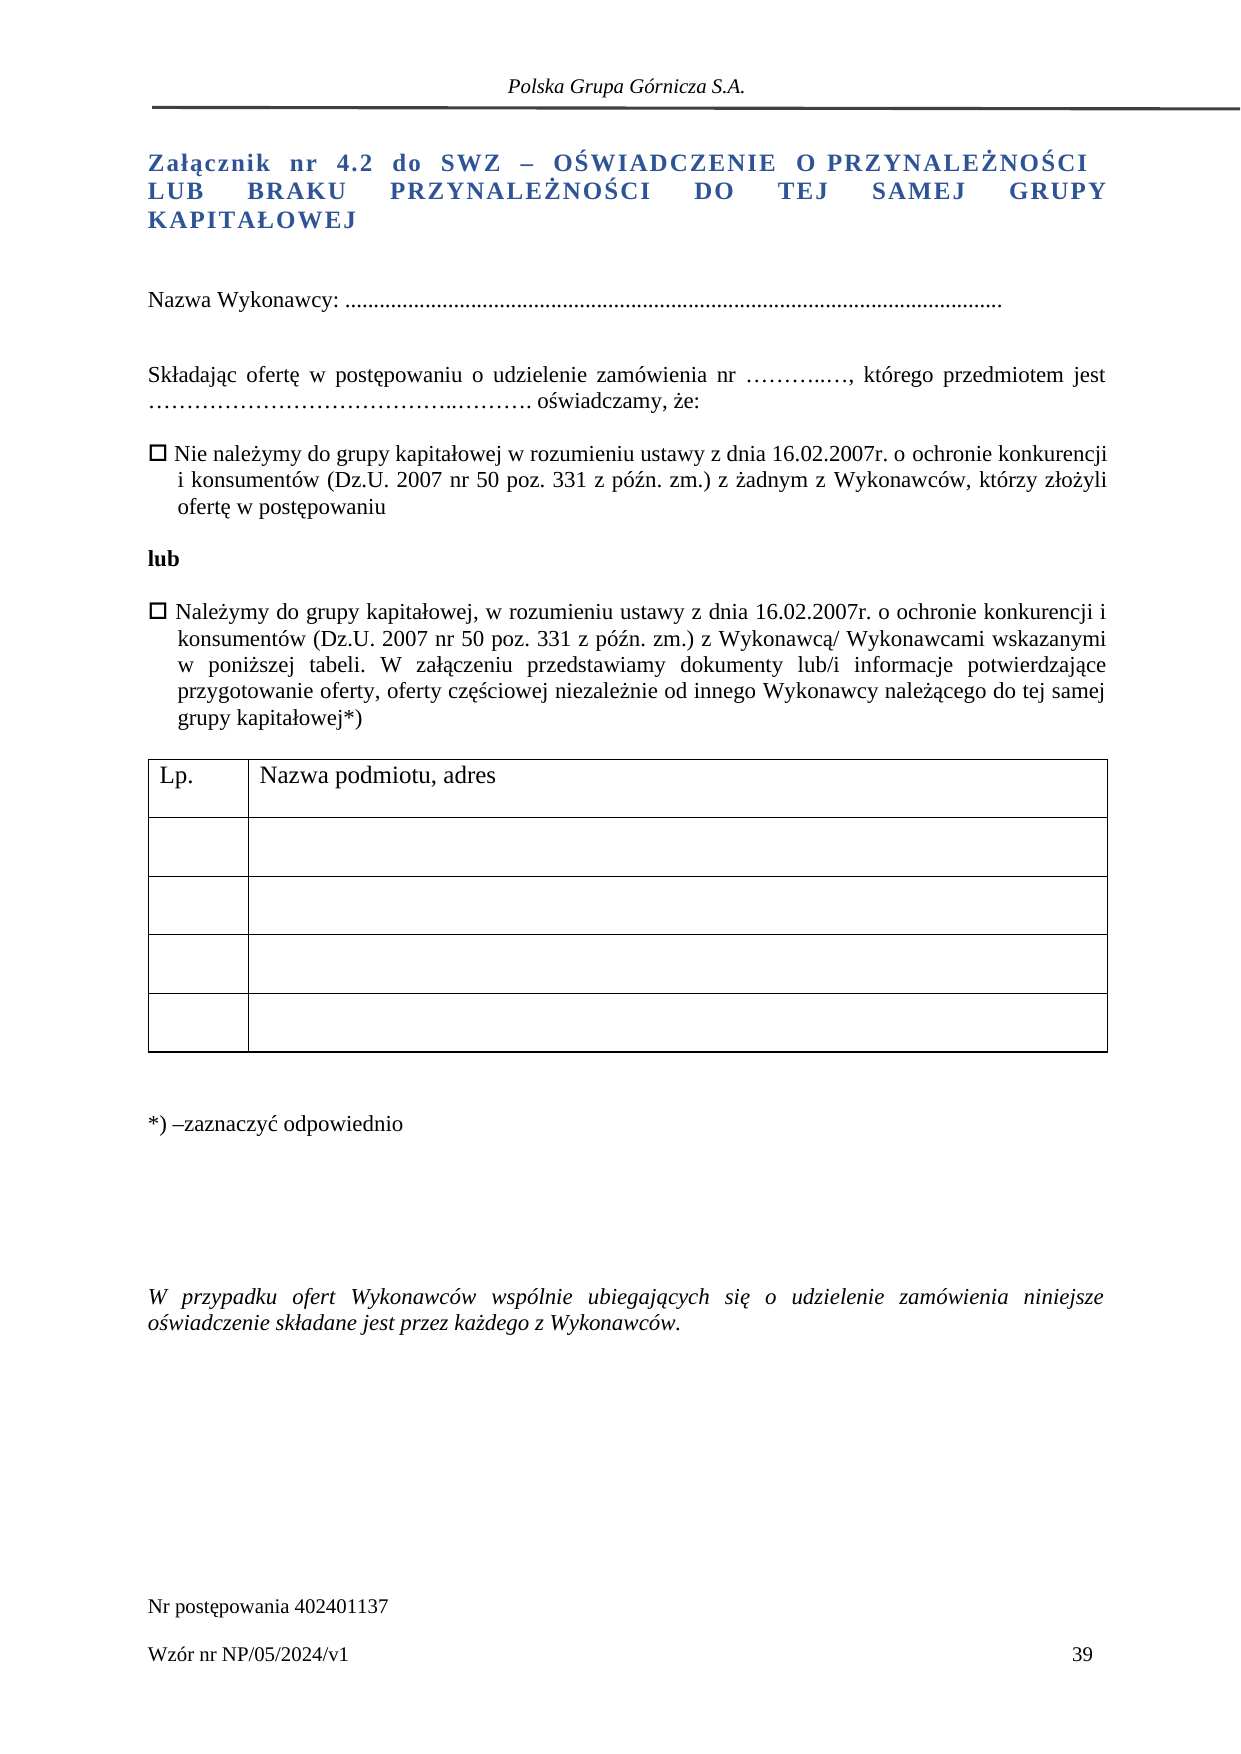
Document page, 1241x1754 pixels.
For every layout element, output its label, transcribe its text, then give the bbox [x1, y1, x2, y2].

text *) –zaznaczyć odpowiednio [148, 1110, 1107, 1136]
table_cell [149, 818, 248, 876]
text W przypadku ofert Wykonawców wspólnie ubiegających się o udzielenie zamówienia niniejsze oświadczenie składane jest przez każdego z Wykonawców. [148, 1283, 1107, 1336]
table_cell [249, 994, 1107, 1051]
text Nie należymy do grupy kapitałowej w rozumieniu ustawy z dnia 16.02.2007r. o ochronie konkurencji i konsumentów (Dz.U. 2007 nr 50 poz. 331 z późn. zm.) z żadnym z Wykonawców, którzy złożyli ofertę w postępowaniu [148, 440, 1107, 519]
table_cell [249, 877, 1107, 934]
text Nazwa Wykonawcy: ................................................................................................................... [148, 287, 1107, 313]
table_cell [149, 994, 248, 1051]
text lub [148, 546, 1107, 572]
text Załącznik nr 4.2 do SWZ – OŚWIADCZENIE O PRZYNALEŻNOŚCI LUB BRAKU PRZYNALEŻNOŚCI DO TEJ SAMEJ GRUPY KAPITAŁOWEJ [148, 148, 1107, 234]
table_cell [249, 935, 1107, 993]
table_cell [249, 818, 1107, 876]
table_cell [149, 877, 248, 934]
table_header Nazwa podmiotu, adres [249, 760, 1107, 817]
table_cell [149, 935, 248, 993]
table_header Lp. [149, 760, 248, 817]
text Składając ofertę w postępowaniu o udzielenie zamówienia nr ………..…, którego przedmiotem jest …………………………………..………. oświadczamy, że: [148, 361, 1107, 414]
text Należymy do grupy kapitałowej, w rozumieniu ustawy z dnia 16.02.2007r. o ochronie konkurencji i konsumentów (Dz.U. 2007 nr 50 poz. 331 z późn. zm.) z Wykonawcą/ Wykonawcami wskazanymi w poniższej tabeli. W załączeniu przedstawiamy dokumenty lub/i informacje potwierdzające przygotowanie oferty, oferty częściowej niezależnie od innego Wykonawcy należącego do tej samej grupy kapitałowej*) [148, 598, 1107, 730]
